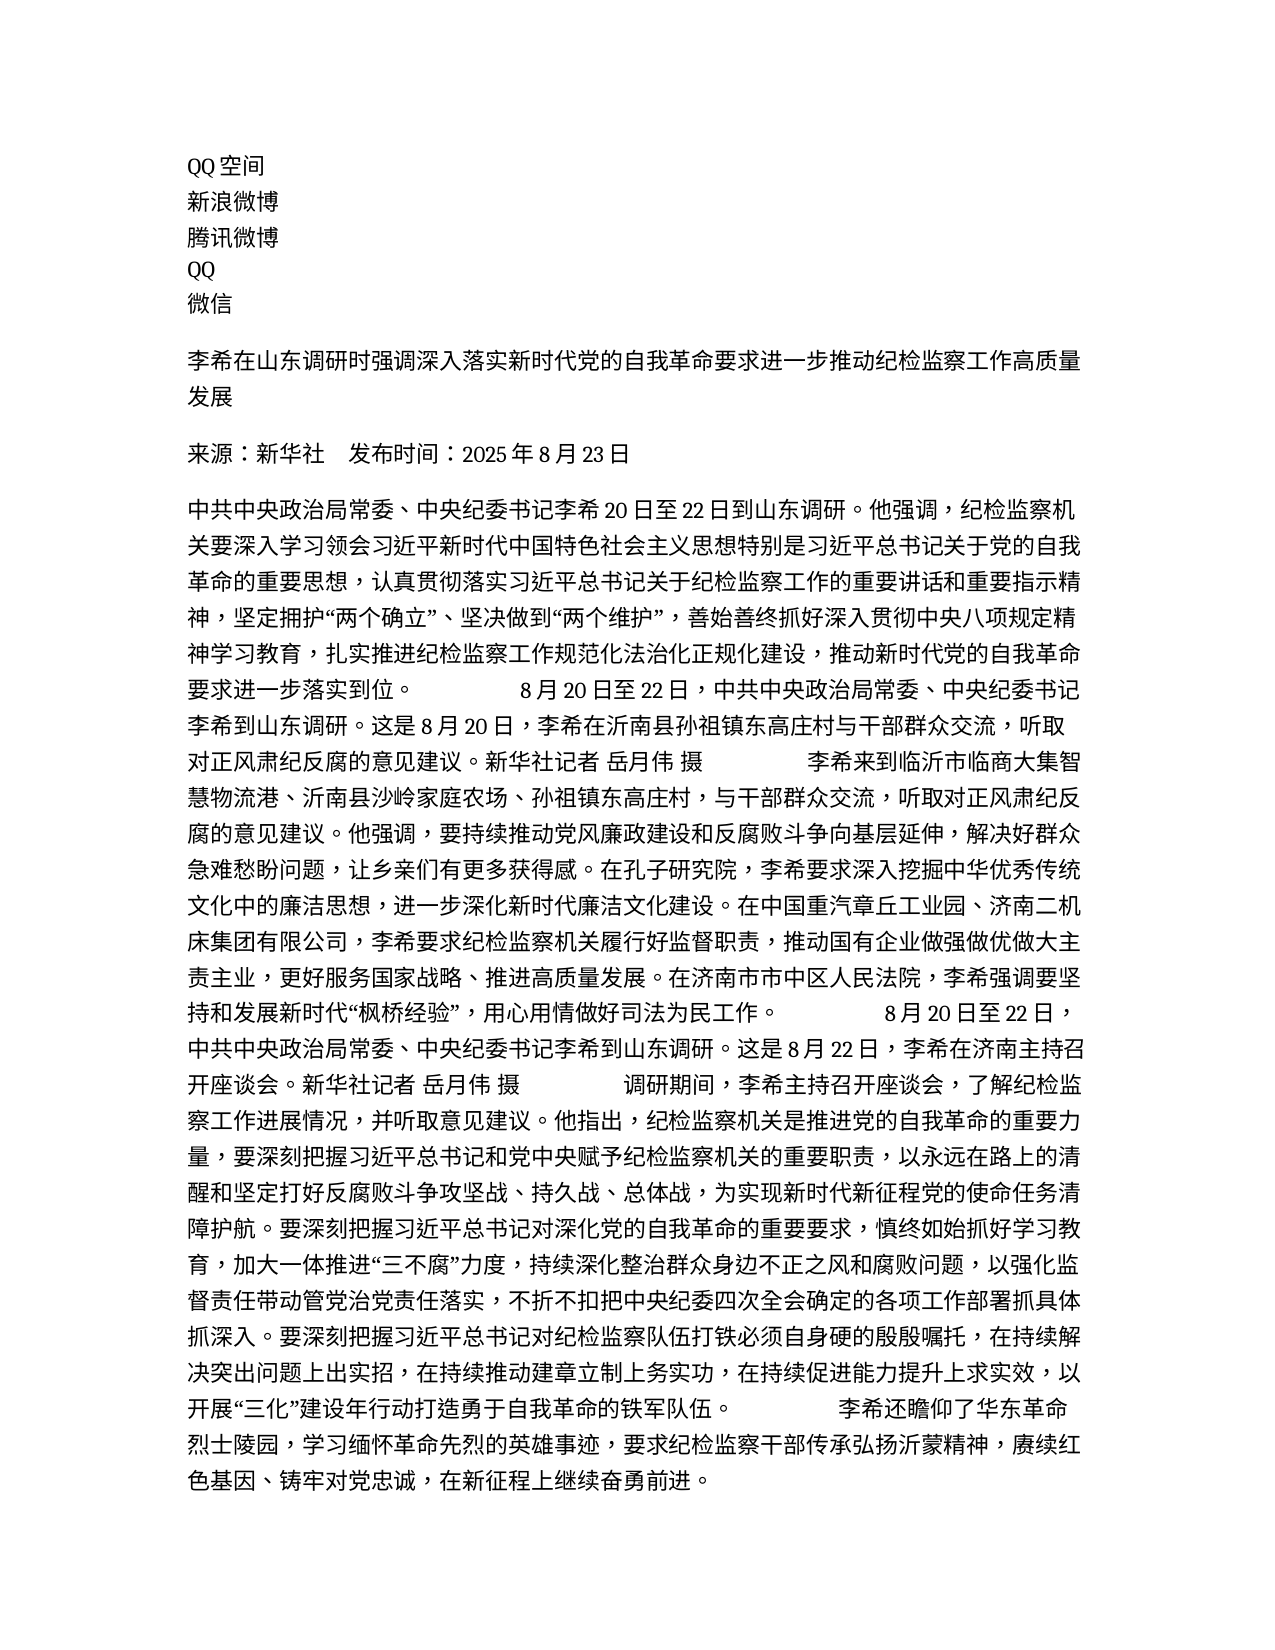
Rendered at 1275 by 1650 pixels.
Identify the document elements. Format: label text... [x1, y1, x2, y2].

text QQ空间 新浪微博 腾讯微博 QQ 微信 [187, 150, 1087, 319]
text 来源：新华社 发布时间：2025年8月23日 [187, 437, 1087, 469]
text 中共中央政治局常委、中央纪委书记李希20日至22日到山东调研。他强调，纪检监察机关要深入学习领会习近平新时代中国特色社会主义思想特别是习近平总书记关于党的自我革命的重要思想，认真贯彻落实习近平总书记关于纪检监察工作的重要讲话和重要指示精神，坚定拥护“两个确立”、坚决做到“两个维护”，善始善终抓好深入贯彻中央八项规定精神学习教育，扎实推进纪检监察工作规范化法治化正规化建设，推动新时代党的自我革命要求进一步落实到位。 8月20日至22日，中共中央政治局常委、中央纪委书记李希到山东调研。这是8月20日，李希在沂南县孙祖镇东高庄村与干部群众交流，听取对正风肃纪反腐的意见建议。新华社记者 岳月伟 摄 李希来到临沂市临商大集智慧物流港、沂南县沙岭家庭农场、孙祖镇东高庄村，与干部群众交流，听取对正风肃纪反腐的意见建议。他强调，要持续推动党风廉政建设和反腐败斗争向基层延伸，解决好群众急难愁盼问题，让乡亲们有更多获得感。在孔子研究院，李希要求深入挖掘中华优秀传统文化中的廉洁思想，进一步深化新时代廉洁文化建设。在中国重汽章丘工业园、济南二机床集团有限公司，李希要求纪检监察机关履行好监督职责，推动国有企业做强做优做大主责主业，更好服务国家战略、推进高质量发展。在济南市市中区人民法院，李希强调要坚持和发展新时代“枫桥经验”，用心用情做好司法为民工作。 8月20日至22日，中共中央政治局常委、中央纪委书记李希到山东调研。这是8月22日，李希在济南主持召开座谈会。新华社记者 岳月伟 摄 调研期间，李希主持召开座谈会，了解纪检监察工作进展情况，并听取意见建议。他指出，纪检监察机关是推进党的自我革命的重要力量，要深刻把握习近平总书记和党中央赋予纪检监察机关的重要职责，以永远在路上的清醒和坚定打好反腐败斗争攻坚战、持久战、总体战，为实现新时代新征程党的使命任务清障护航。要深刻把握习近平总书记对深化党的自我革命的重要要求，慎终如始抓好学习教育，加大一体推进“三不腐”力度，持续深化整治群众身边不正之风和腐败问题，以强化监督责任带动管党治党责任落实，不折不扣把中央纪委四次全会确定的各项工作部署抓具体抓深入。要深刻把握习近平总书记对纪检监察队伍打铁必须自身硬的殷殷嘱托，在持续解决突出问题上出实招，在持续推动建章立制上务实功，在持续促进能力提升上求实效，以开展“三化”建设年行动打造勇于自我革命的铁军队伍。 李希还瞻仰了华东革命烈士陵园，学习缅怀革命先烈的英雄事迹，要求纪检监察干部传承弘扬沂蒙精神，赓续红色基因、铸牢对党忠诚，在新征程上继续奋勇前进。 [187, 494, 1087, 1496]
text 李希在山东调研时强调深入落实新时代党的自我革命要求进一步推动纪检监察工作高质量发展 [187, 345, 1087, 412]
